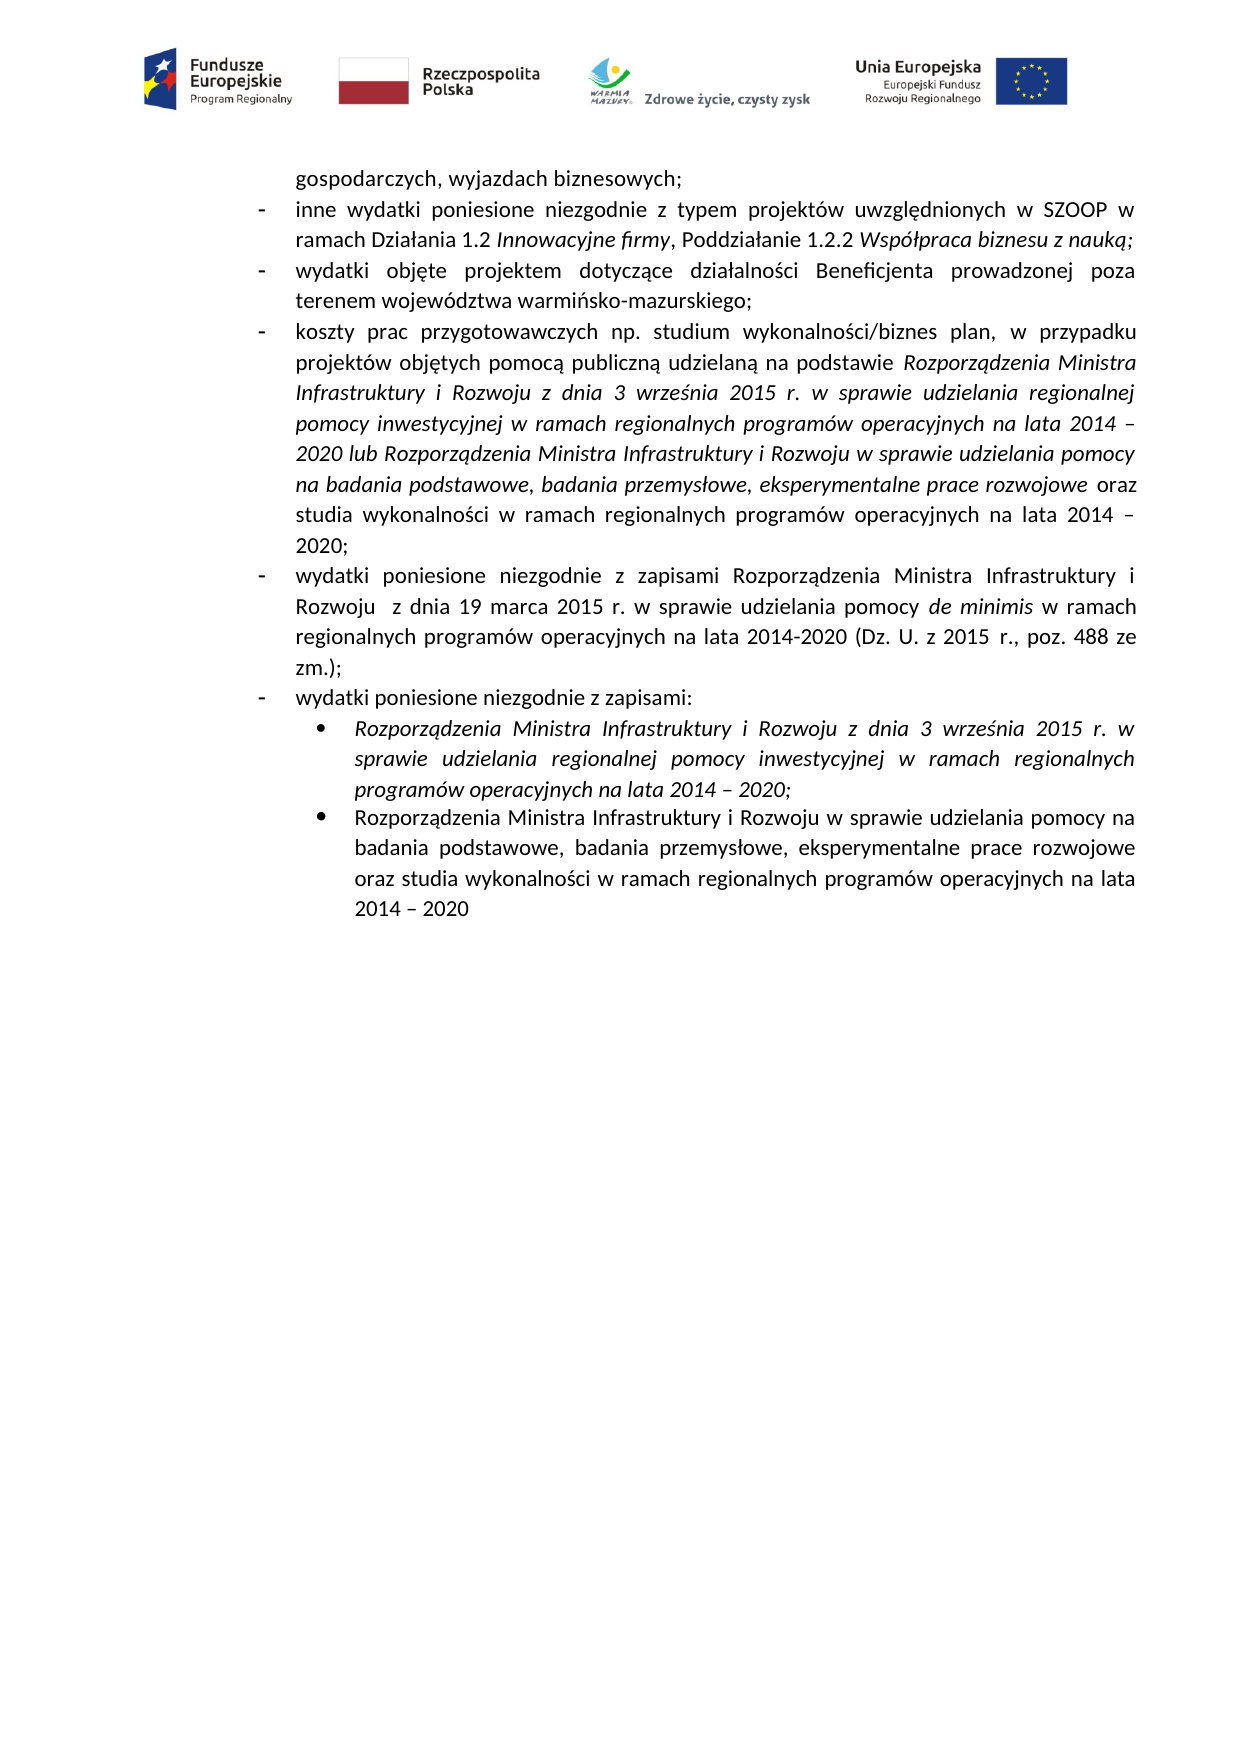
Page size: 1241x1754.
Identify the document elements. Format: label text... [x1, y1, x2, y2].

list wydatki poniesione niezgodnie z zapisami Rozporządzenia Ministra Infrastruktury i Rozwoju z dnia 19 marca 2015 r. w sprawie udzielania pomocy de minimis w ramach regionalnych programów operacyjnych na lata 2014-2020 (Dz. U. z 2015 r., poz. 488 ze zm.); [258, 559, 1137, 681]
list Rozporządzenia Ministra Infrastruktury i Rozwoju w sprawie udzielania pomocy na badania podstawowe, badania przemysłowe, eksperymentalne prace rozwojowe oraz studia wykonalności w ramach regionalnych programów operacyjnych na lata 2014 – 2020 [317, 803, 1137, 922]
list koszty prac przygotowawczych np. studium wykonalności/biznes plan, w przypadku projektów objętych pomocą publiczną udzielaną na podstawie Rozporządzenia Ministra Infrastruktury i Rozwoju z dnia 3 września 2015 r. w sprawie udzielania regionalnej pomocy inwestycyjnej w ramach regionalnych programów operacyjnych na lata 2014 – 2020 lub Rozporządzenia Ministra Infrastruktury i Rozwoju w sprawie udzielania pomocy na badania podstawowe, badania przemysłowe, eksperymentalne prace rozwojowe oraz studia wykonalności w ramach regionalnych programów operacyjnych na lata 2014 – 2020; [258, 315, 1137, 559]
list wydatki objęte projektem dotyczące działalności Beneficjenta prowadzonej poza terenem województwa warmińsko-mazurskiego; [258, 254, 1137, 315]
list Rozporządzenia Ministra Infrastruktury i Rozwoju z dnia 3 września 2015 r. w sprawie udzielania regionalnej pomocy inwestycyjnej w ramach regionalnych programów operacyjnych na lata 2014 – 2020; [317, 712, 1137, 803]
list inne wydatki poniesione niezgodnie z typem projektów uwzględnionych w SZOOP w ramach Działania 1.2 Innowacyjne firmy, Poddziałanie 1.2.2 Współpraca biznesu z nauką; [258, 193, 1137, 254]
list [258, 162, 1135, 193]
picture [109, 29, 1102, 128]
list wydatki poniesione niezgodnie z zapisami: [258, 681, 1137, 712]
